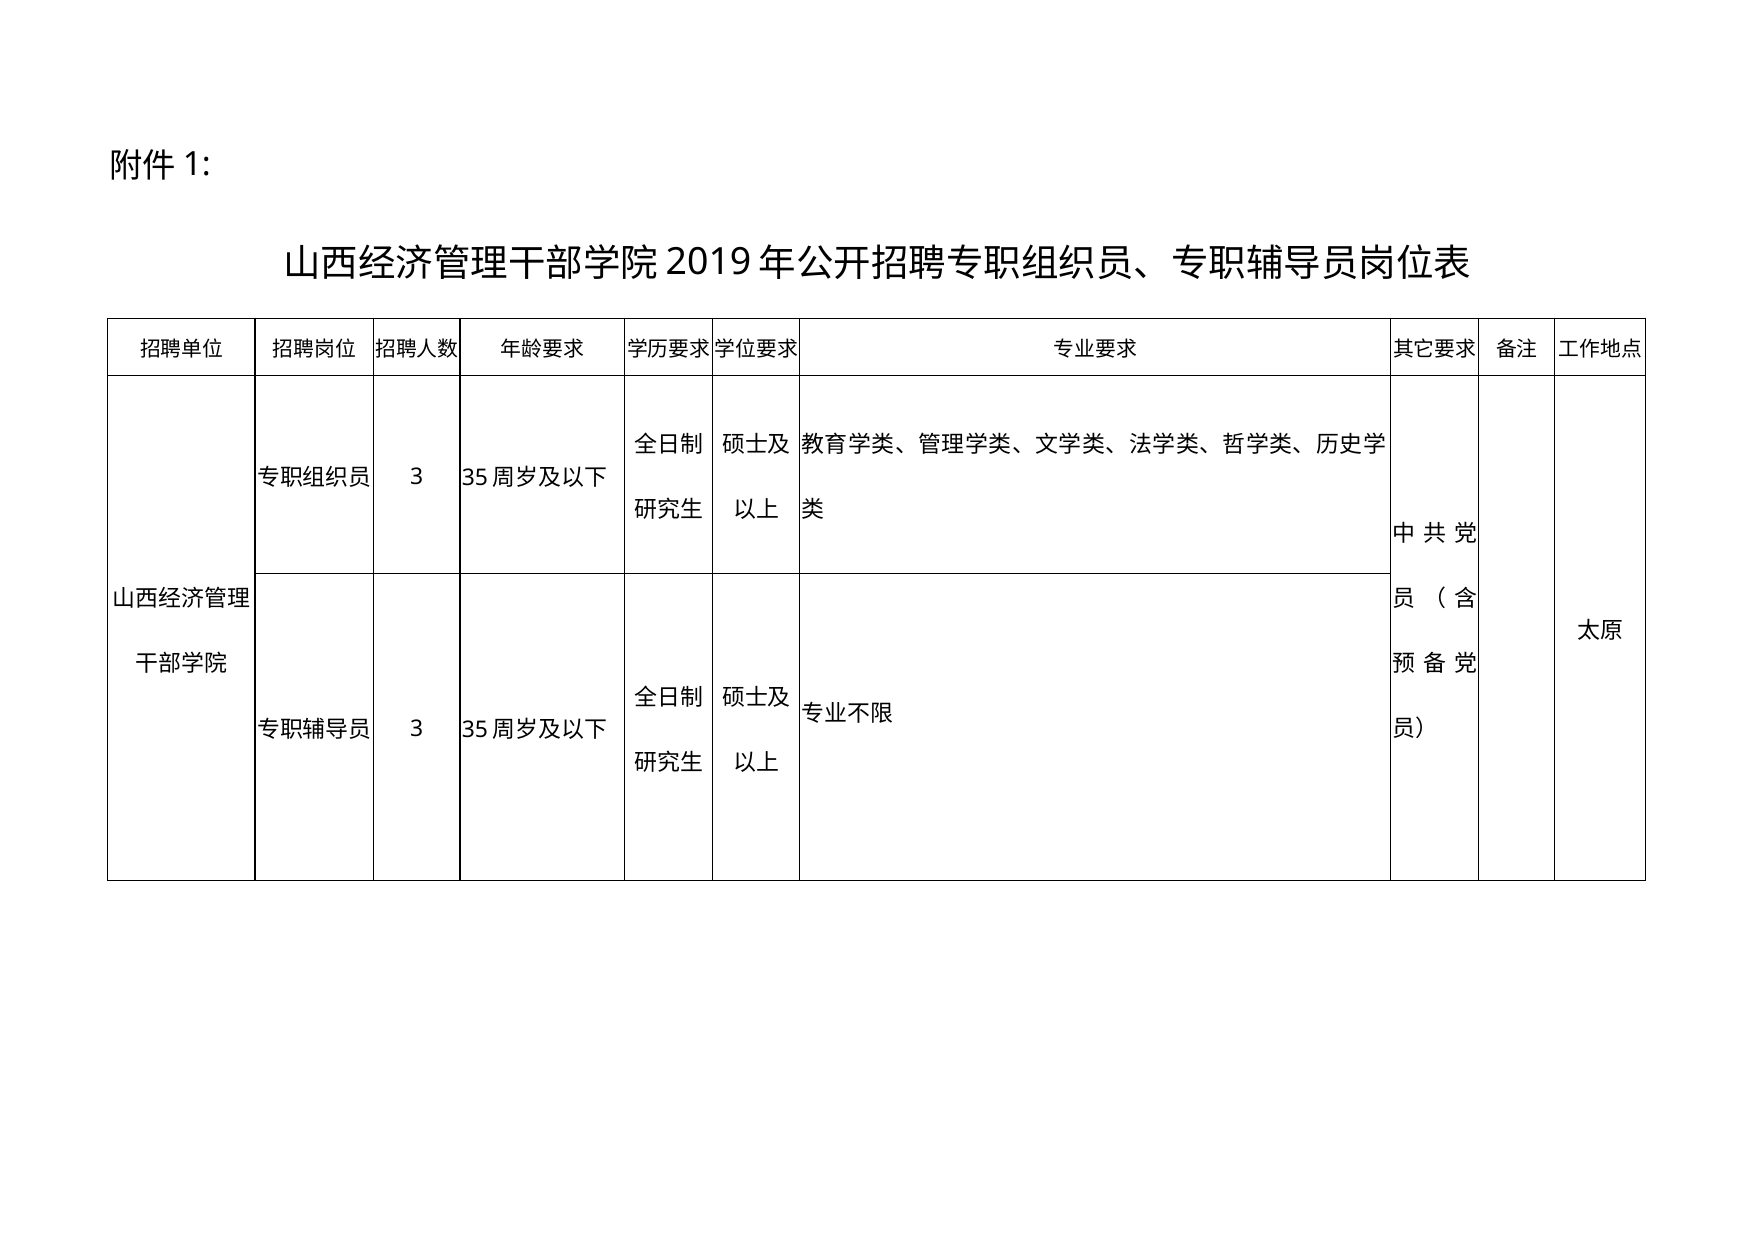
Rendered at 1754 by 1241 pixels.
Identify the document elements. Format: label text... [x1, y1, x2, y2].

table_cell 太原 [1555, 376, 1645, 880]
table_cell 硕士及以上 [713, 574, 799, 880]
table_cell 3 [374, 376, 459, 573]
table_cell 招聘人数 [374, 319, 459, 375]
table_cell 专职组织员 [256, 376, 373, 573]
table_cell 年龄要求 [461, 319, 624, 375]
table_cell 学历要求 [625, 319, 712, 375]
table_cell 其它要求 [1391, 319, 1478, 375]
table_cell 工作地点 [1555, 319, 1645, 375]
table_cell 硕士及以上 [713, 376, 799, 573]
table_cell 山西经济管理干部学院 [108, 376, 254, 880]
table_cell [1479, 376, 1554, 880]
table_cell 招聘单位 [108, 319, 254, 375]
table_cell 备注 [1479, 319, 1554, 375]
table_cell 学位要求 [713, 319, 799, 375]
table_cell 全日制研究生 [625, 376, 712, 573]
table_cell 35周岁及以下 [461, 574, 624, 880]
table_cell 专业要求 [800, 319, 1390, 375]
table_cell 专业不限 [800, 574, 1390, 880]
table_header 附件1: 山西经济管理干部学院2019年公开招聘专职组织员、专职辅导员岗位表 [108, 129, 1646, 318]
table_cell 全日制研究生 [625, 574, 712, 880]
table_cell 35周岁及以下 [461, 376, 624, 573]
table_cell 中共党员（含预备党员） [1391, 376, 1478, 880]
table_cell 专职辅导员 [256, 574, 373, 880]
table_cell 教育学类、管理学类、文学类、法学类、哲学类、历史学类 [800, 376, 1390, 573]
table_cell 招聘岗位 [256, 319, 373, 375]
table_cell 3 [374, 574, 459, 880]
